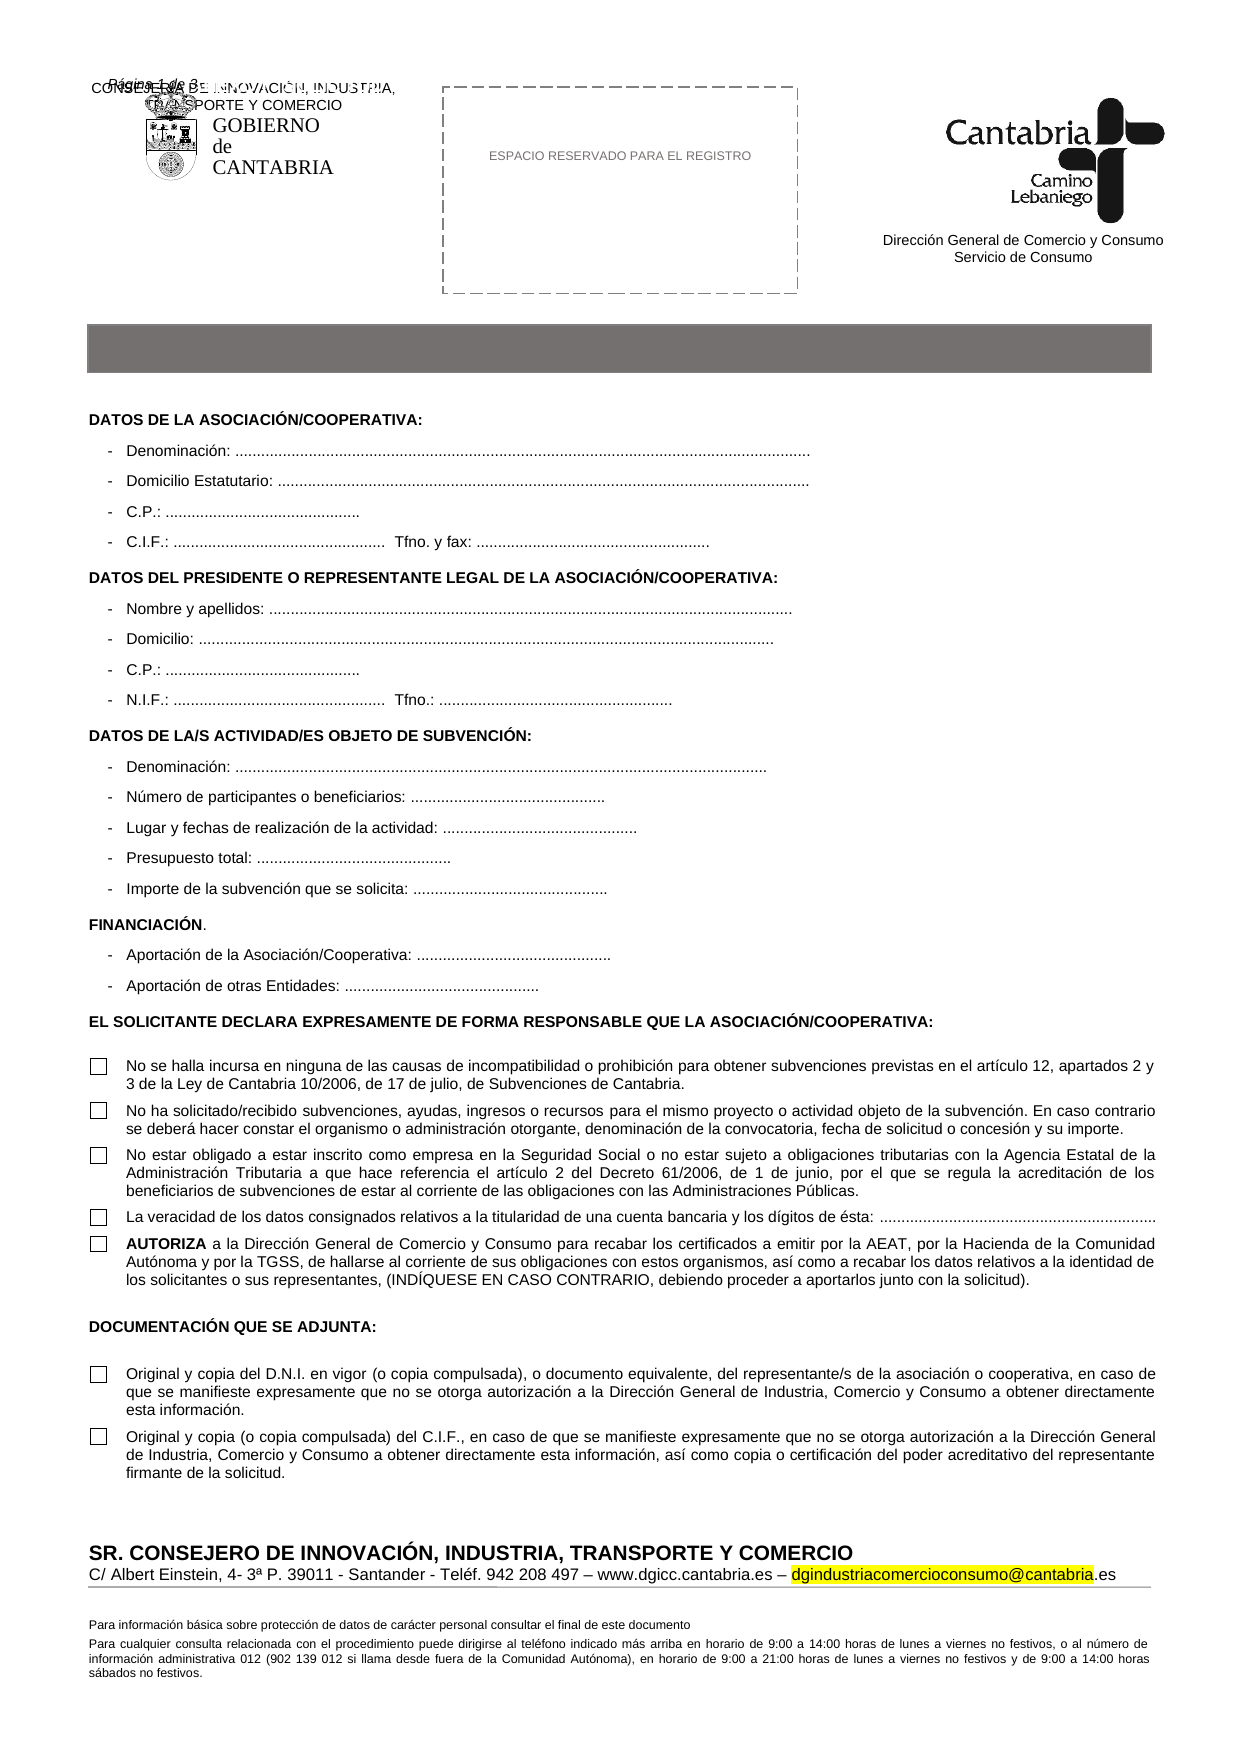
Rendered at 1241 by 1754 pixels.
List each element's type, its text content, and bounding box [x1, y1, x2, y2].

text - C.P.: ............................................. [107, 660, 1157, 678]
text DATOS DEL PRESIDENTE O REPRESENTANTE LEGAL DE LA ASOCIACIÓN/COOPERATIVA: [89, 569, 1157, 587]
text - Nombre y apellidos: ......................................................................................................................... [107, 599, 1157, 617]
text No estar obligado a estar inscrito como empresa en la Seguridad Social o no estar sujeto a obligaciones tributarias con la Agencia Estatal de la Administración Tributaria a que hace referencia el artículo 2 del Decreto 61/2006, de 1 de junio, por el que se regula la acreditación de los beneficiarios de subvenciones de estar al corriente de las obligaciones con las Administraciones Públicas. [89, 1146, 1157, 1200]
text - Presupuesto total: ............................................. [107, 849, 1157, 867]
text Original y copia del D.N.I. en vigor (o copia compulsada), o documento equivalente, del representante/s de la asociación o cooperativa, en caso de que se manifieste expresamente que no se otorga autorización a la Dirección General de Industria, Comercio y Consumo a obtener directamente esta información. [89, 1365, 1157, 1419]
text - Número de participantes o beneficiarios: ............................................. [107, 788, 1157, 806]
text - Denominación: ..................................................................................................................................... [107, 441, 1157, 459]
text AUTORIZA a la Dirección General de Comercio y Consumo para recabar los certificados a emitir por la AEAT, por la Hacienda de la Comunidad Autónoma y por la TGSS, de hallarse al corriente de sus obligaciones con estos organismos, así como a recabar los datos relativos a la identidad de los solicitantes o sus representantes, (INDÍQUESE EN CASO CONTRARIO, debiendo proceder a aportarlos junto con la solicitud). [89, 1234, 1157, 1289]
text DATOS DE LA ASOCIACIÓN/COOPERATIVA: [89, 411, 1157, 429]
text - Lugar y fechas de realización de la actividad: ............................................. [107, 818, 1157, 837]
text Original y copia (o copia compulsada) del C.I.F., en caso de que se manifieste expresamente que no se otorga autorización a la Dirección General de Industria, Comercio y Consumo a obtener directamente esta información, así como copia o certificación del poder acreditativo del representante firmante de la solicitud. [89, 1427, 1157, 1481]
text - C.P.: ............................................. [107, 502, 1157, 520]
text No se halla incursa en ninguna de las causas de incompatibilidad o prohibición para obtener subvenciones previstas en el artículo 12, apartados 2 y 3 de la Ley de Cantabria 10/2006, de 17 de julio, de Subvenciones de Cantabria. [89, 1057, 1157, 1093]
text - C.I.F.: ................................................. Tfno. y fax: ...................................................... [107, 533, 1157, 551]
text - Domicilio: ..................................................................................................................................... [107, 630, 1157, 648]
text EL SOLICITANTE DECLARA EXPRESAMENTE DE FORMA RESPONSABLE QUE LA ASOCIACIÓN/COOPERATIVA: [89, 1013, 1157, 1031]
text FINANCIACIÓN. [89, 916, 1157, 934]
picture [944, 95, 1167, 225]
text La veracidad de los datos consignados relativos a la titularidad de una cuenta bancaria y los dígitos de ésta: ................................................................ [89, 1208, 1157, 1226]
text - Domicilio Estatutario: ........................................................................................................................... [107, 472, 1157, 490]
text - Aportación de otras Entidades: ............................................. [107, 977, 1157, 995]
text No ha solicitado/recibido subvenciones, ayudas, ingresos o recursos para el mismo proyecto o actividad objeto de la subvención. En caso contrario se deberá hacer constar el organismo o administración otorgante, denominación de la convocatoria, fecha de solicitud o concesión y su importe. [89, 1101, 1157, 1137]
text - N.I.F.: ................................................. Tfno.: ...................................................... [107, 691, 1157, 709]
text - Denominación: ........................................................................................................................... [107, 757, 1157, 776]
text DOCUMENTACIÓN QUE SE ADJUNTA: [89, 1318, 1201, 1336]
text - Importe de la subvención que se solicita: ............................................. [107, 879, 1157, 898]
text DATOS DE LA/S ACTIVIDAD/ES OBJETO DE SUBVENCIÓN: [89, 727, 1157, 745]
text - Aportación de la Asociación/Cooperativa: ............................................. [107, 946, 1157, 964]
